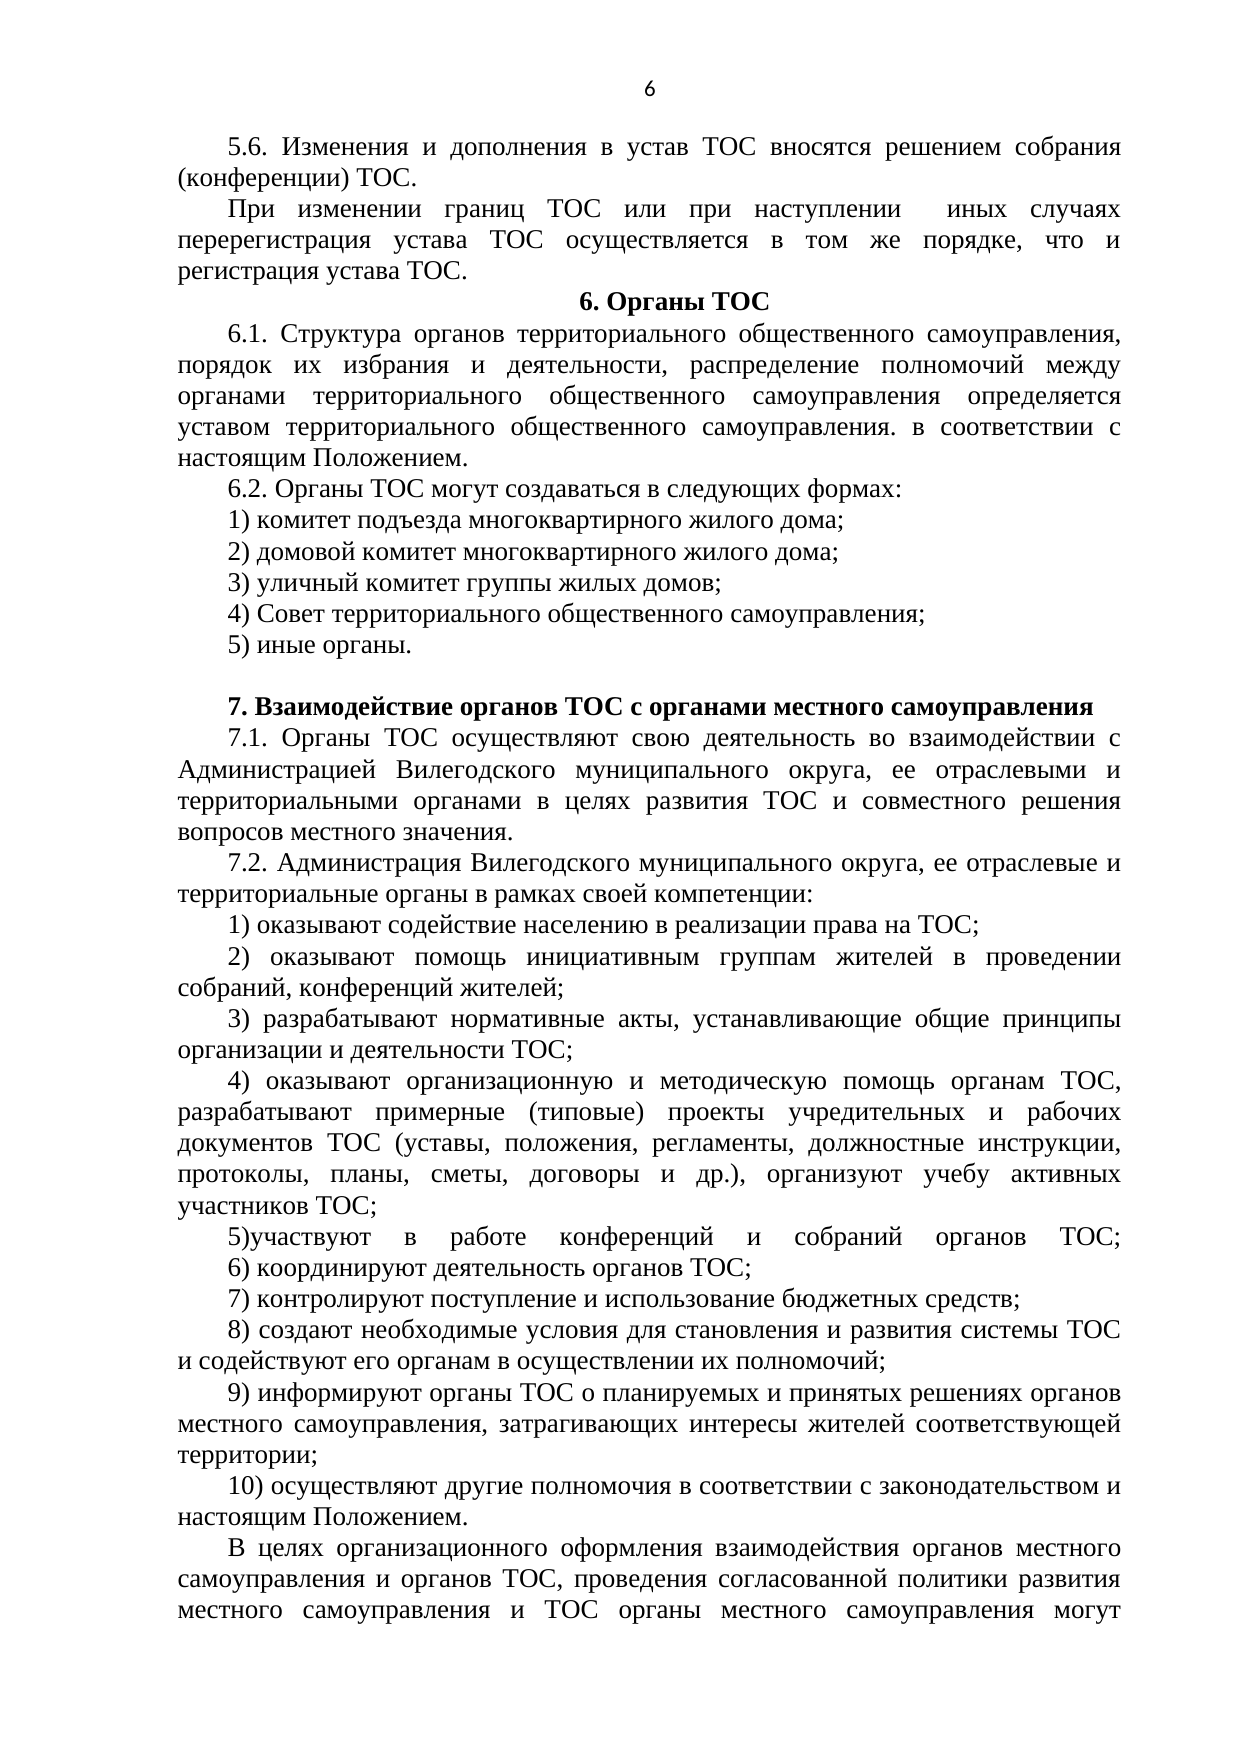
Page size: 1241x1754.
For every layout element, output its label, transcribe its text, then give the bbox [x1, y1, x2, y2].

text 5) иные органы. [177, 628, 1122, 659]
text При изменении границ ТОС или при наступлении иных случаях перерегистрация устава ТОС осуществляется в том же порядке, что и регистрация устава ТОС. [177, 192, 1122, 286]
text 1) оказывают содействие населению в реализации права на ТОС; [177, 908, 1122, 939]
text 3) уличный комитет группы жилых домов; [177, 566, 1122, 597]
text 2) домовой комитет многоквартирного жилого дома; [177, 535, 1122, 566]
text 5.6. Изменения и дополнения в устав ТОС вносятся решением собрания (конференции) ТОС. [177, 130, 1122, 192]
text 8) создают необходимые условия для становления и развития системы ТОС и содействуют его органам в осуществлении их полномочий; [177, 1313, 1122, 1376]
text 4) Совет территориального общественного самоуправления; [177, 597, 1122, 628]
text 7.1. Органы ТОС осуществляют свою деятельность во взаимодействии с Администрацией Вилегодского муниципального округа, ее отраслевыми и территориальными органами в целях развития ТОС и совместного решения вопросов местного значения. [177, 722, 1122, 846]
text 9) информируют органы ТОС о планируемых и принятых решениях органов местного самоуправления, затрагивающих интересы жителей соответствующей территории; [177, 1376, 1122, 1469]
text 6.1. Структура органов территориального общественного самоуправления, порядок их избрания и деятельности, распределение полномочий между органами территориального общественного самоуправления определяется уставом территориального общественного самоуправления. в соответствии с настоящим Положением. [177, 317, 1122, 472]
text 4) оказывают организационную и методическую помощь органам ТОС, разрабатывают примерные (типовые) проекты учредительных и рабочих документов ТОС (уставы, положения, регламенты, должностные инструкции, протоколы, планы, сметы, договоры и др.), организуют учебу активных участников ТОС; [177, 1064, 1122, 1220]
text 2) оказывают помощь инициативным группам жителей в проведении собраний, конференций жителей; [177, 939, 1122, 1002]
text 7. Взаимодействие органов ТОС с органами местного самоуправления [177, 690, 1122, 722]
text 6. Органы ТОС [177, 286, 1122, 317]
text 7) контролируют поступление и использование бюджетных средств; [177, 1282, 1122, 1313]
text 10) осуществляют другие полномочия в соответствии с законодательством и настоящим Положением. [177, 1469, 1122, 1531]
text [177, 1531, 1122, 1625]
text 6.2. Органы ТОС могут создаваться в следующих формах: [177, 472, 1122, 503]
text 7.2. Администрация Вилегодского муниципального округа, ее отраслевые и территориальные органы в рамках своей компетенции: [177, 846, 1122, 908]
text 1) комитет подъезда многоквартирного жилого дома; [177, 503, 1122, 535]
text 5)участвуют в работе конференций и собраний органов ТОС; 6) координируют деятельность органов ТОС; [227, 1220, 1122, 1282]
text 3) разрабатывают нормативные акты, устанавливающие общие принципы организации и деятельности ТОС; [177, 1002, 1122, 1064]
